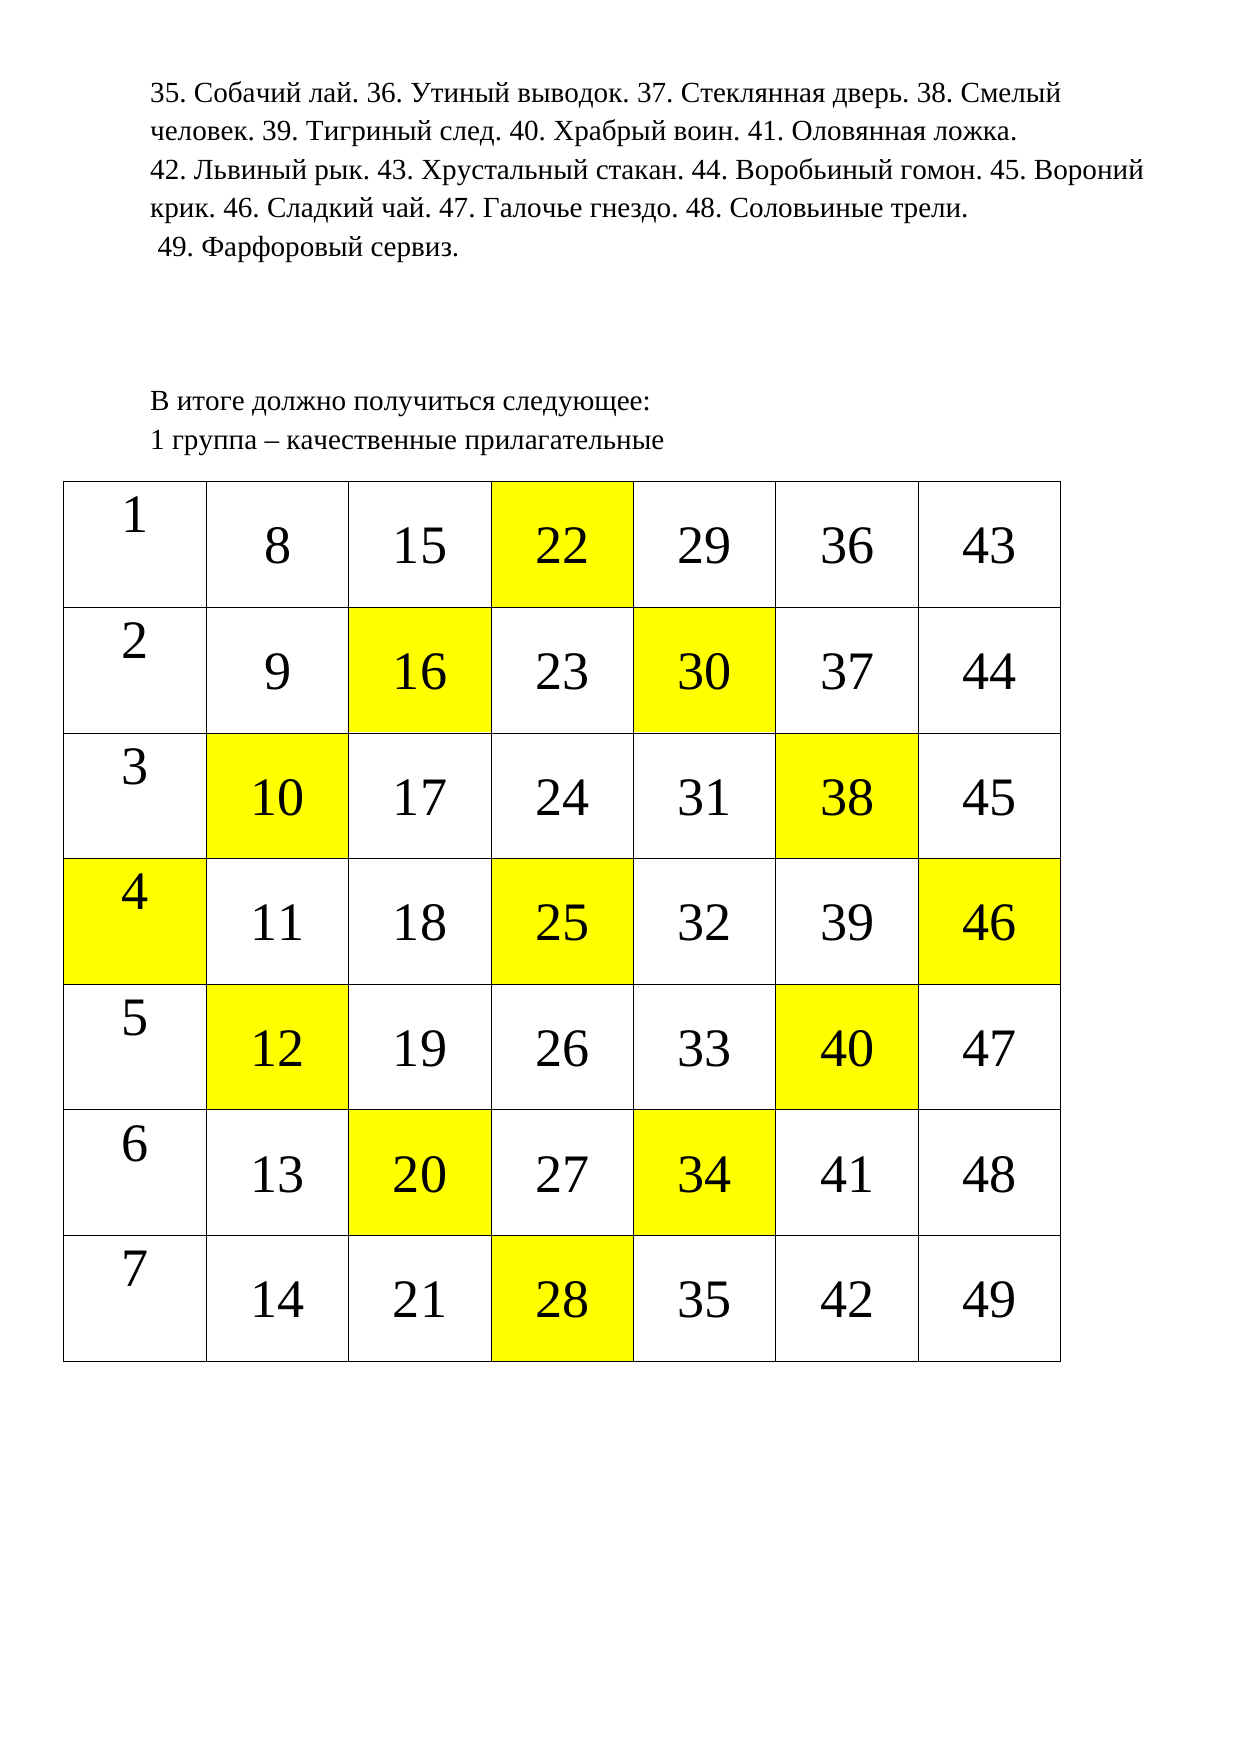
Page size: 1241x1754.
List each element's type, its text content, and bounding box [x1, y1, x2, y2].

table_cell 4 [64, 859, 206, 984]
table_header 15 [349, 482, 491, 607]
table_cell 18 [349, 859, 491, 984]
table_cell 45 [919, 734, 1060, 858]
table_cell 2 [64, 608, 206, 732]
table_cell 20 [349, 1110, 491, 1235]
table_header 22 [492, 482, 633, 607]
table_cell 34 [634, 1110, 775, 1235]
table_cell 13 [207, 1110, 348, 1235]
table_cell 44 [919, 608, 1060, 732]
table_cell 38 [776, 734, 918, 858]
table_cell 47 [919, 985, 1060, 1109]
table_cell 16 [349, 608, 491, 732]
table_cell 32 [634, 859, 775, 984]
table_cell 41 [776, 1110, 918, 1235]
table_cell 46 [919, 859, 1060, 984]
table_cell 27 [492, 1110, 633, 1235]
list 35. Собачий лай. 36. Утиный выводок. 37. Стеклянная дверь. 38. Смелый человек. 39. Тигриный след. 40. Храбрый воин. 41. Оловянная ложка. [150, 75, 1165, 147]
list 49. Фарфоровый сервиз. [150, 229, 1165, 263]
table_cell 9 [207, 608, 348, 732]
table_cell 14 [207, 1236, 348, 1361]
table_cell 25 [492, 859, 633, 984]
table_cell 5 [64, 985, 206, 1109]
table_cell 17 [349, 734, 491, 858]
table_cell 35 [634, 1236, 775, 1361]
table_cell 10 [207, 734, 348, 858]
table_cell 6 [64, 1110, 206, 1235]
table_cell 26 [492, 985, 633, 1109]
table_cell 3 [64, 734, 206, 858]
table_cell 11 [207, 859, 348, 984]
table_cell 21 [349, 1236, 491, 1361]
table_header 29 [634, 482, 775, 607]
list 42. Львиный рык. 43. Хрустальный стакан. 44. Воробьиный гомон. 45. Вороний крик. 46. Сладкий чай. 47. Галочье гнездо. 48. Соловьиные трели. [150, 152, 1165, 224]
table_cell 12 [207, 985, 348, 1109]
table_cell 48 [919, 1110, 1060, 1235]
table_cell 49 [919, 1236, 1060, 1361]
table_header 1 [64, 482, 206, 607]
table_cell 7 [64, 1236, 206, 1361]
table_cell 40 [776, 985, 918, 1109]
table_header 36 [776, 482, 918, 607]
table_header 43 [919, 482, 1060, 607]
table_cell 19 [349, 985, 491, 1109]
table_header 8 [207, 482, 348, 607]
table_cell 23 [492, 608, 633, 732]
table_cell 42 [776, 1236, 918, 1361]
table_cell 31 [634, 734, 775, 858]
table_cell 30 [634, 608, 775, 732]
table_cell 39 [776, 859, 918, 984]
table_cell 24 [492, 734, 633, 858]
list В итоге должно получиться следующее: [150, 383, 1165, 417]
table_cell 37 [776, 608, 918, 732]
table_cell 28 [492, 1236, 633, 1361]
list 1 группа – качественные прилагательные [150, 422, 1165, 455]
table_cell 33 [634, 985, 775, 1109]
